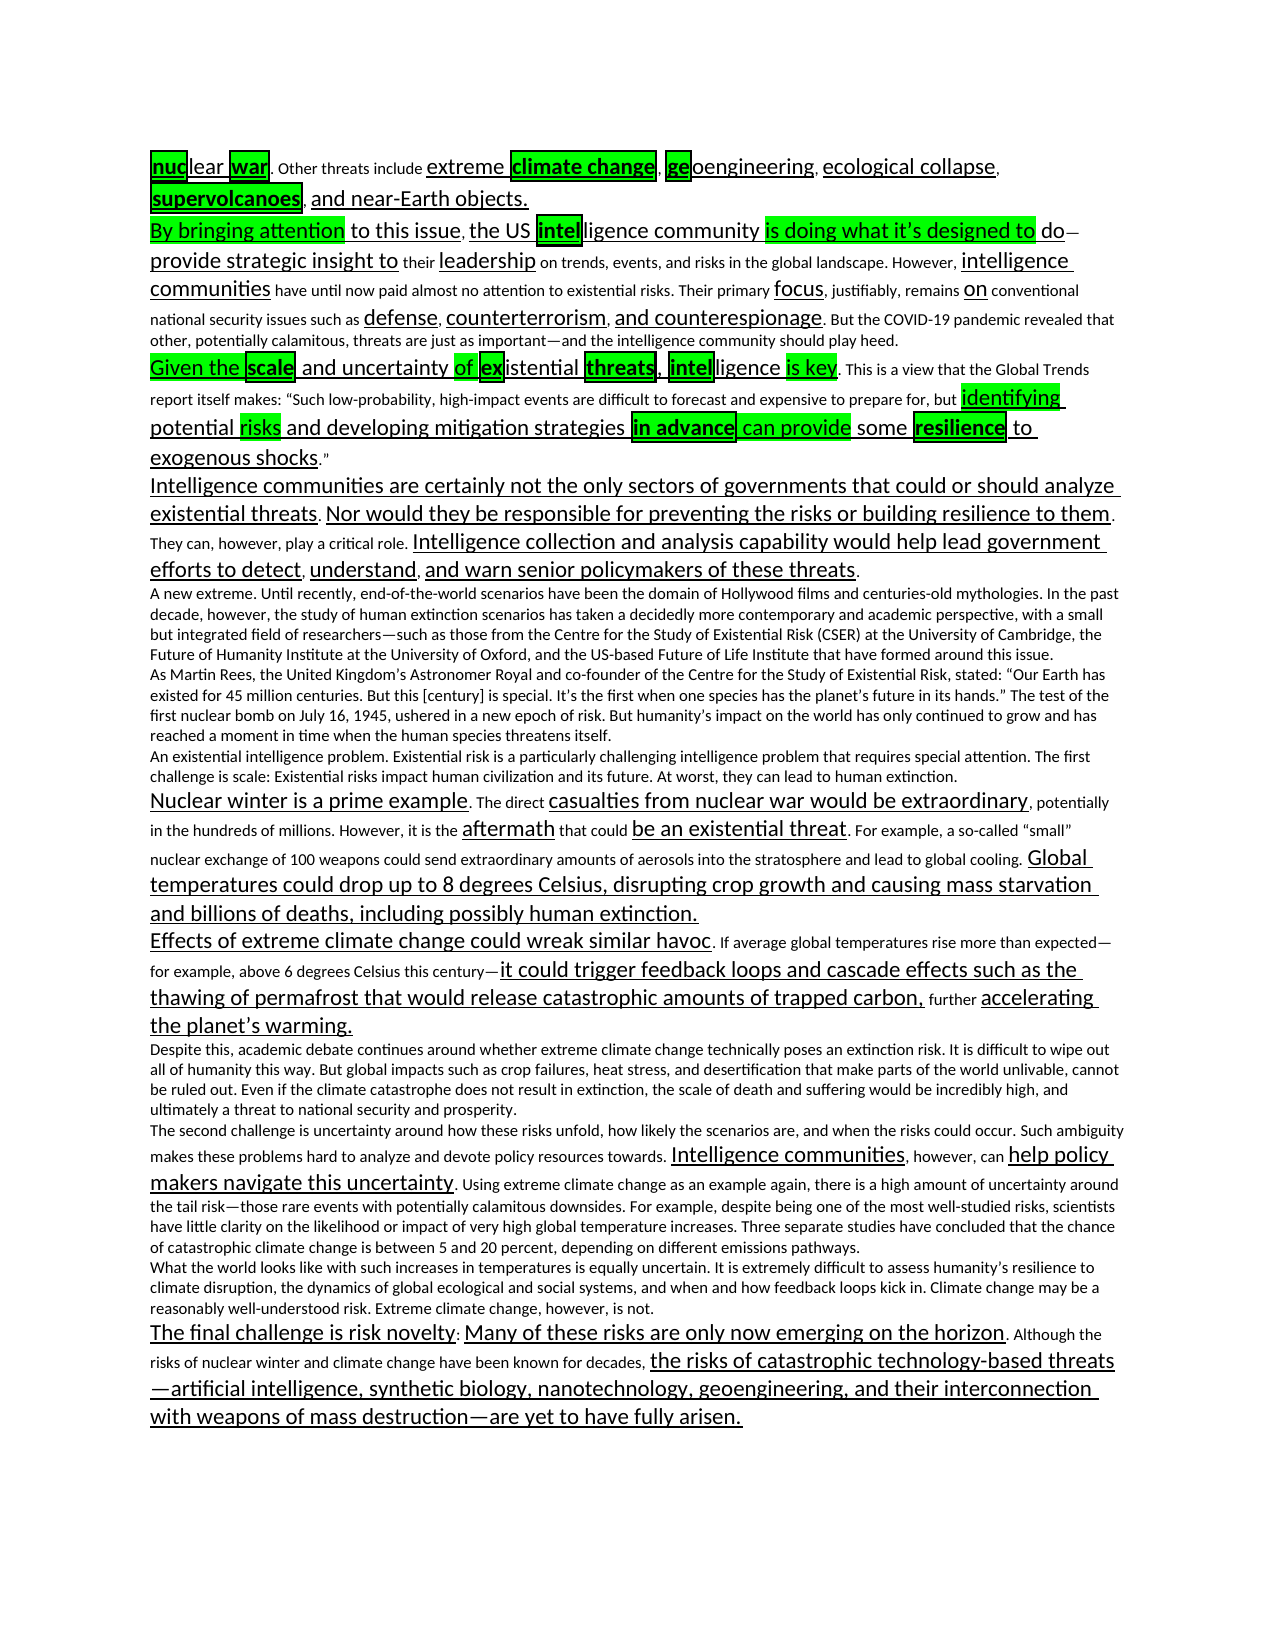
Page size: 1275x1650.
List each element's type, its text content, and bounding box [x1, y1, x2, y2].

text By bringing attention to this issue, the US intelligence community is doing what it’s designed to do—provide strategic insight to their leadership on trends, events, and risks in the global landscape. However, intelligence communities have until now paid almost no attention to existential risks. Their primary focus, justifiably, remains on conventional national security issues such as defense, counterterrorism, and counterespionage. But the COVID-19 pandemic revealed that other, potentially calamitous, threats are just as important—and the intelligence community should play heed. [150, 214, 1125, 351]
text The final challenge is risk novelty: Many of these risks are only now emerging on the horizon. Although the risks of nuclear winter and climate change have been known for decades, the risks of catastrophic technology-based threats—artificial intelligence, synthetic biology, nanotechnology, geoengineering, and their interconnection with weapons of mass destruction—are yet to have fully arisen. [150, 1318, 1125, 1430]
text An existential intelligence problem. Existential risk is a particularly challenging intelligence problem that requires special attention. The first challenge is scale: Existential risks impact human civilization and its future. At worst, they can lead to human extinction. [150, 746, 1125, 787]
text As Martin Rees, the United Kingdom’s Astronomer Royal and co-founder of the Centre for the Study of Existential Risk, stated: “Our Earth has existed for 45 million centuries. But this [century] is special. It’s the first when one species has the planet’s future in its hands.” The test of the first nuclear bomb on July 16, 1945, ushered in a new epoch of risk. But humanity’s impact on the world has only continued to grow and has reached a moment in time when the human species threatens itself. [150, 665, 1125, 746]
text Intelligence communities are certainly not the only sectors of governments that could or should analyze existential threats. Nor would they be responsible for preventing the risks or building resilience to them. They can, however, play a critical role. Intelligence collection and analysis capability would help lead government efforts to detect, understand, and warn senior policymakers of these threats. [150, 471, 1125, 583]
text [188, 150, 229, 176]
text Given the scale and uncertainty of existential threats, intelligence is key. This is a view that the Global Trends report itself makes: “Such low-probability, high-impact events are difficult to forecast and expensive to prepare for, but identifying potential risks and developing mitigation strategies in advance can provide some resilience to exogenous shocks.” [150, 351, 1125, 471]
text The second challenge is uncertainty around how these risks unfold, how likely the scenarios are, and when the risks could occur. Such ambiguity makes these problems hard to analyze and devote policy resources towards. Intelligence communities, however, can help policy makers navigate this uncertainty. Using extreme climate change as an example again, there is a high amount of uncertainty around the tail risk—those rare events with potentially calamitous downsides. For example, despite being one of the most well-studied risks, scientists have little clarity on the likelihood or impact of very high global temperature increases. Three separate studies have concluded that the chance of catastrophic climate change is between 5 and 20 percent, depending on different emissions pathways. [150, 1120, 1125, 1257]
text A new extreme. Until recently, end-of-the-world scenarios have been the domain of Hollywood films and centuries-old mythologies. In the past decade, however, the study of human extinction scenarios has taken a decidedly more contemporary and academic perspective, with a small but integrated field of researchers—such as those from the Centre for the Study of Existential Risk (CSER) at the University of Cambridge, the Future of Humanity Institute at the University of Oxford, and the US-based Future of Life Institute that have formed around this issue. [150, 583, 1125, 665]
text Effects of extreme climate change could wreak similar havoc. If average global temperatures rise more than expected—for example, above 6 degrees Celsius this century—it could trigger feedback loops and cascade effects such as the thawing of permafrost that would release catastrophic amounts of trapped carbon, further accelerating the planet’s warming. [150, 927, 1125, 1039]
text Nuclear winter is a prime example. The direct casualties from nuclear war would be extraordinary, potentially in the hundreds of millions. However, it is the aftermath that could be an existential threat. For example, a so-called “small” nuclear exchange of 100 weapons could send extraordinary amounts of aerosols into the stratosphere and lead to global cooling. Global temperatures could drop up to 8 degrees Celsius, disrupting crop growth and causing mass starvation and billions of deaths, including possibly human extinction. [150, 787, 1125, 927]
text What the world looks like with such increases in temperatures is equally uncertain. It is extremely difficult to assess humanity’s resilience to climate disruption, the dynamics of global ecological and social systems, and when and how feedback loops kick in. Climate change may be a reasonably well-understood risk. Extreme climate change, however, is not. [150, 1257, 1125, 1318]
text Despite this, academic debate continues around whether extreme climate change technically poses an extinction risk. It is difficult to wipe out all of humanity this way. But global impacts such as crop failures, heat stress, and desertification that make parts of the world unlivable, cannot be ruled out. Even if the climate catastrophe does not result in extinction, the scale of death and suffering would be incredibly high, and ultimately a threat to national security and prosperity. [150, 1039, 1125, 1120]
